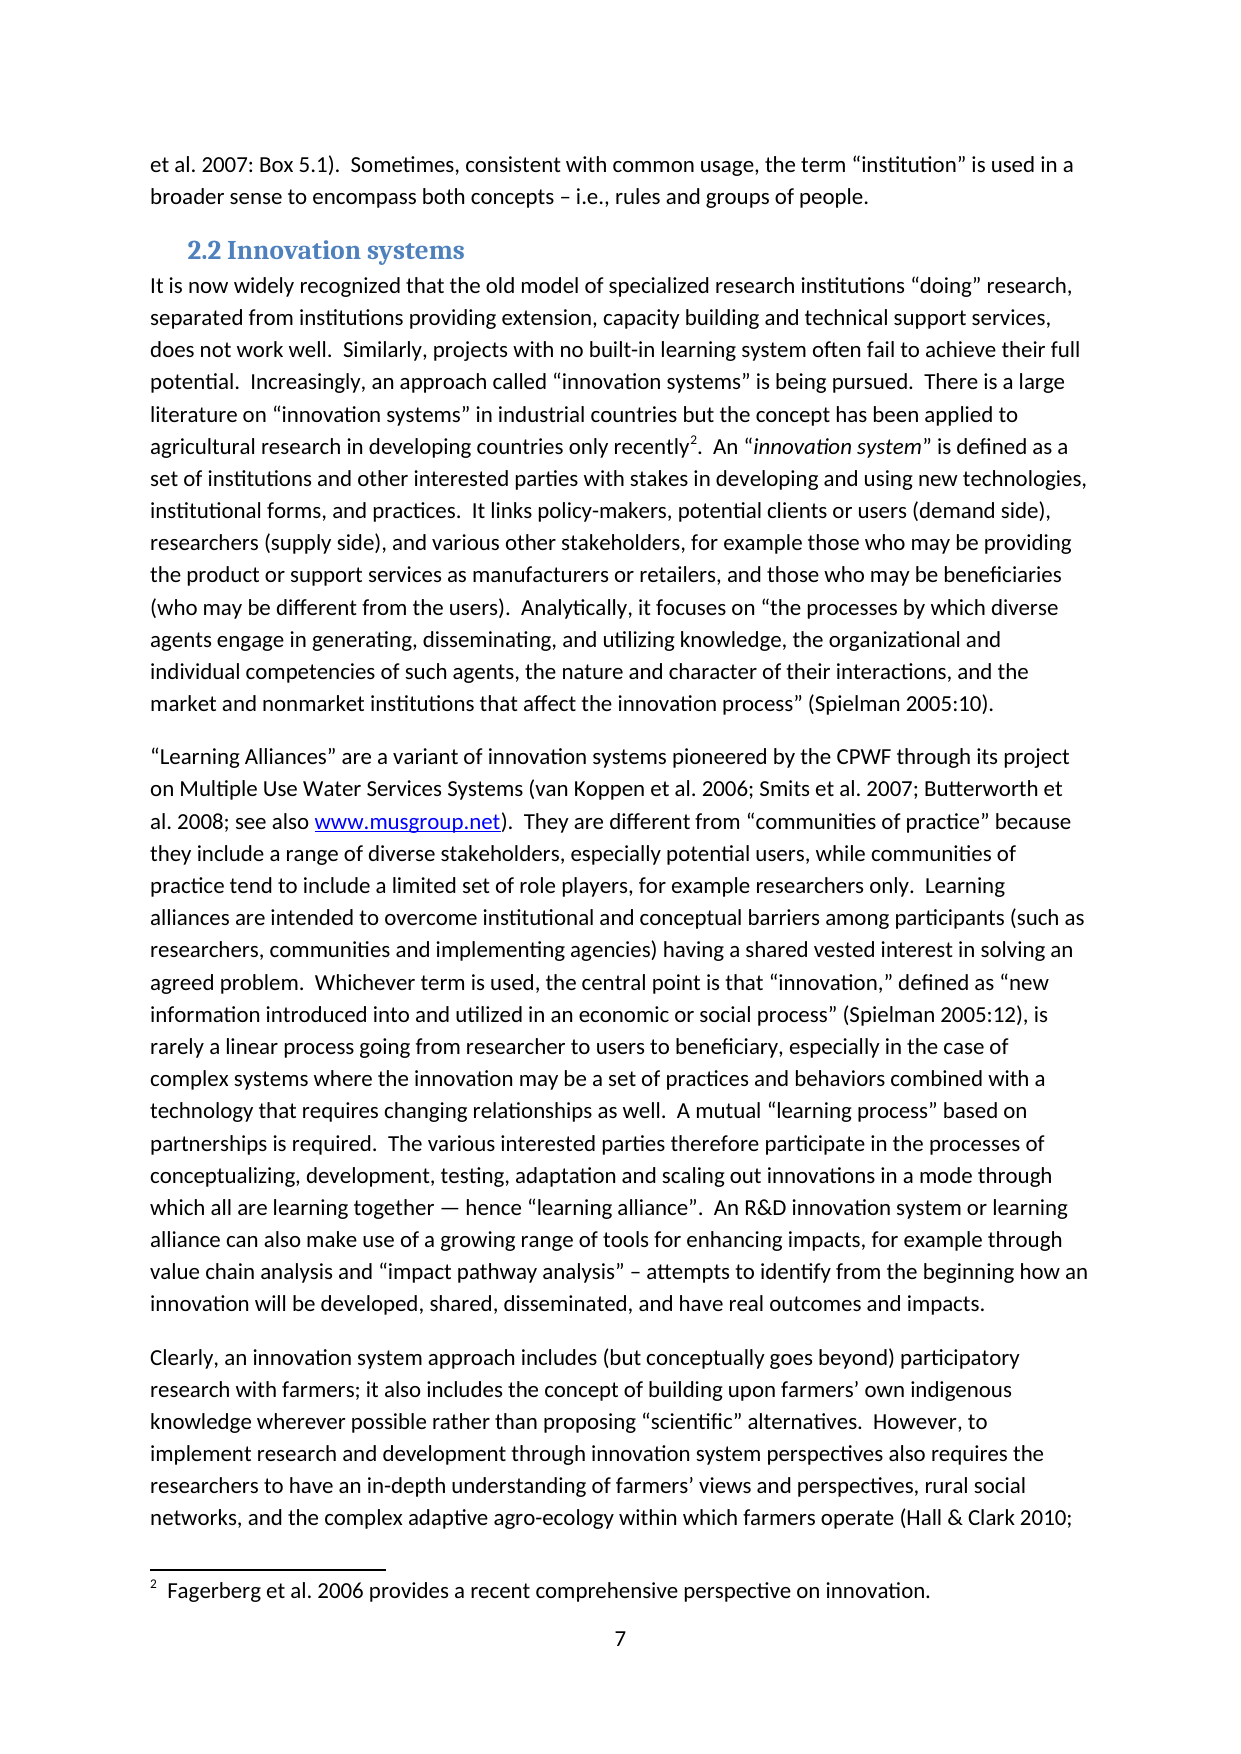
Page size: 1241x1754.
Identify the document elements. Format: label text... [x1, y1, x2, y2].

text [150, 150, 1090, 210]
subtitle 2.2 Innovation systems [187, 235, 1090, 266]
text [150, 1343, 1090, 1532]
text It is now widely recognized that the old model of specialized research institutions “doing” research, separated from institutions providing extension, capacity building and technical support services, does not work well. Similarly, projects with no built-in learning system often fail to achieve their full potential. Increasingly, an approach called “innovation systems” is being pursued. There is a large literature on “innovation systems” in industrial countries but the concept has been applied to agricultural research in developing countries only recently. An “innovation system” is defined as a set of institutions and other interested parties with stakes in developing and using new technologies, institutional forms, and practices. It links policy-makers, potential clients or users (demand side), researchers (supply side), and various other stakeholders, for example those who may be providing the product or support services as manufacturers or retailers, and those who may be beneficiaries (who may be different from the users). Analytically, it focuses on “the processes by which diverse agents engage in generating, disseminating, and utilizing knowledge, the organizational and individual competencies of such agents, the nature and character of their interactions, and the market and nonmarket institutions that affect the innovation process” (Spielman 2005:10). [150, 271, 1090, 717]
text “Learning Alliances” are a variant of innovation systems pioneered by the CPWF through its project on Multiple Use Water Services Systems (van Koppen et al. 2006; Smits et al. 2007; Butterworth et al. 2008; see also www.musgroup.net). They are different from “communities of practice” because they include a range of diverse stakeholders, especially potential users, while communities of practice tend to include a limited set of role players, for example researchers only. Learning alliances are intended to overcome institutional and conceptual barriers among participants (such as researchers, communities and implementing agencies) having a shared vested interest in solving an agreed problem. Whichever term is used, the central point is that “innovation,” defined as “new information introduced into and utilized in an economic or social process” (Spielman 2005:12), is rarely a linear process going from researcher to users to beneficiary, especially in the case of complex systems where the innovation may be a set of practices and behaviors combined with a technology that requires changing relationships as well. A mutual “learning process” based on partnerships is required. The various interested parties therefore participate in the processes of conceptualizing, development, testing, adaptation and scaling out innovations in a mode through which all are learning together — hence “learning alliance”. An R&D innovation system or learning alliance can also make use of a growing range of tools for enhancing impacts, for example through value chain analysis and “impact pathway analysis” – attempts to identify from the beginning how an innovation will be developed, shared, disseminated, and have real outcomes and impacts. [150, 742, 1090, 1318]
